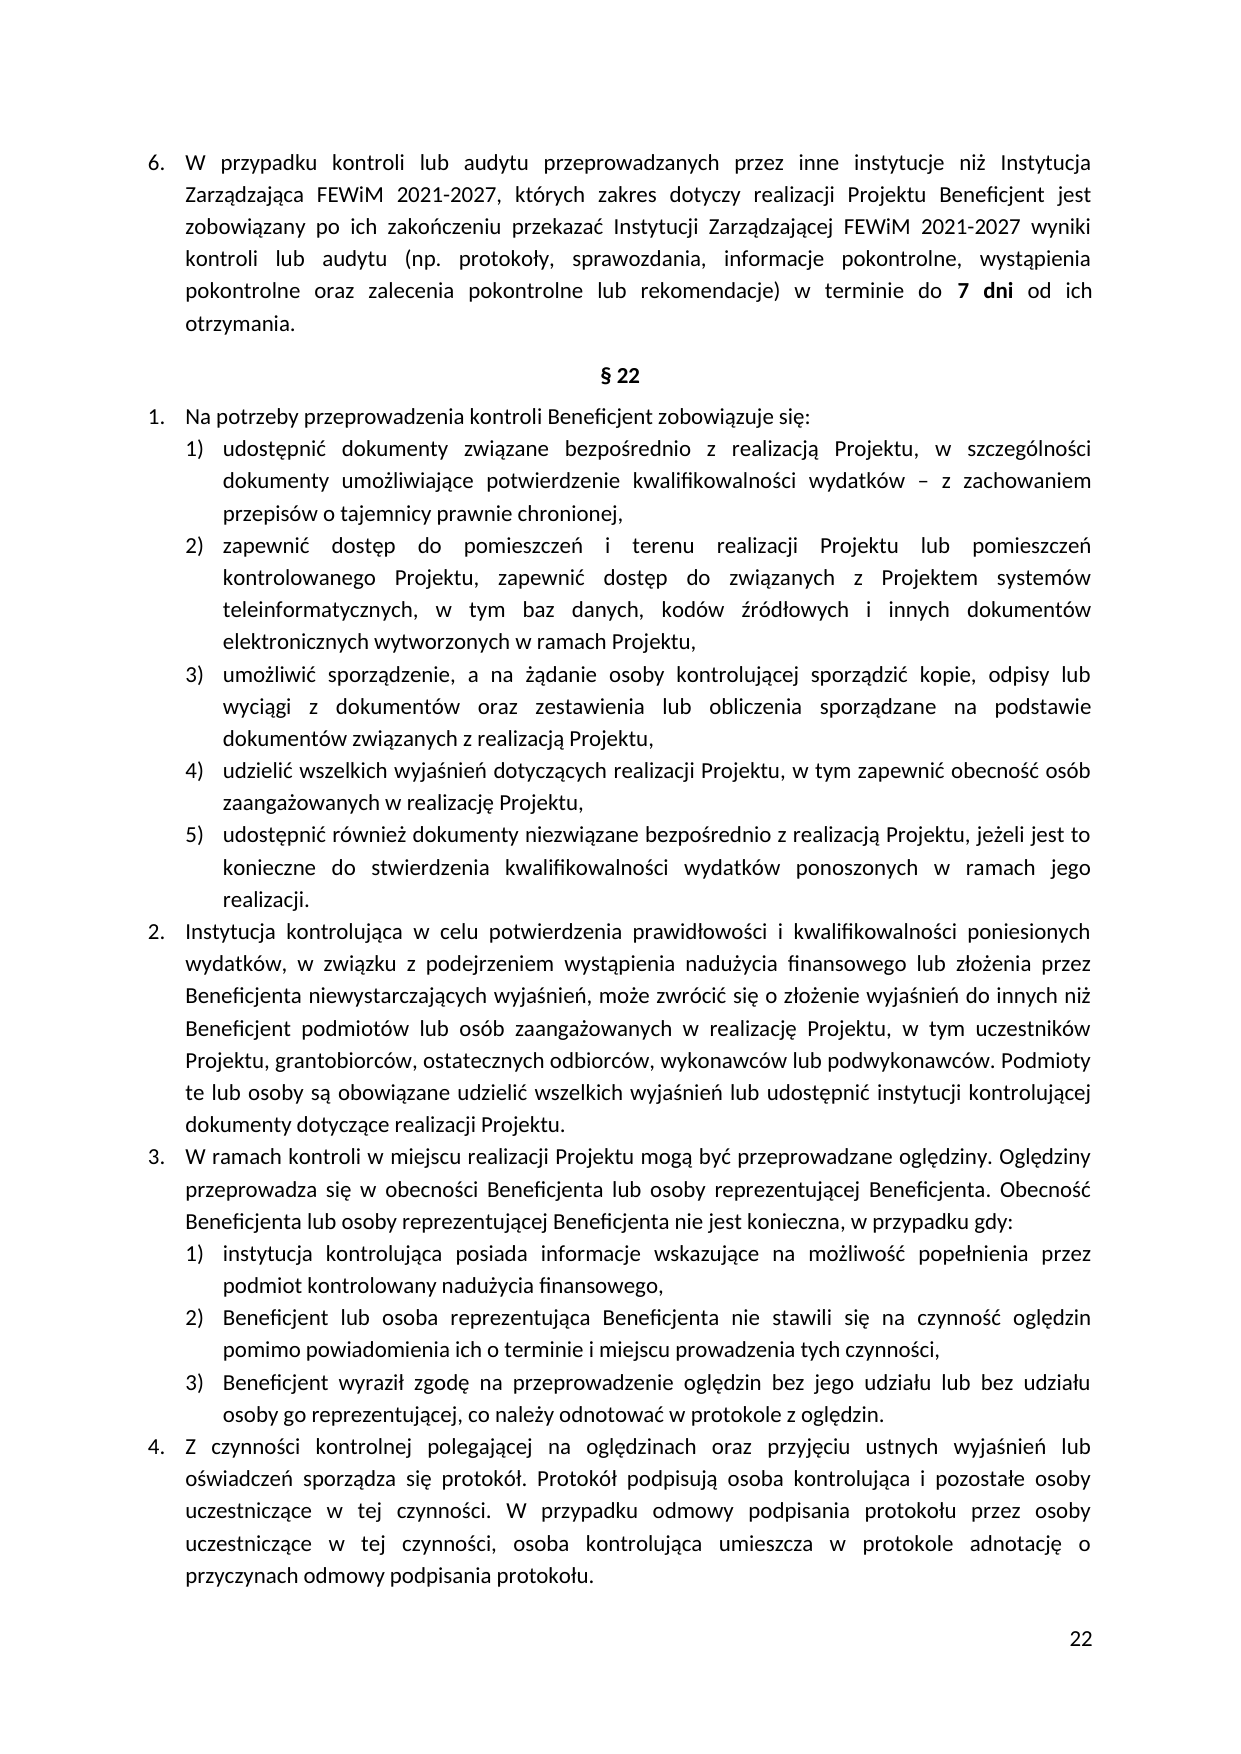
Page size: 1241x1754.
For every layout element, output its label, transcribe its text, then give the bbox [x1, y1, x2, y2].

text § 22 [148, 362, 1092, 390]
text zapewnić dostęp do pomieszczeń i terenu realizacji Projektu lub pomieszczeń kontrolowanego Projektu, zapewnić dostęp do związanych z Projektem systemów teleinformatycznych, w tym baz danych, kodów źródłowych i innych dokumentów elektronicznych wytworzonych w ramach Projektu, [185, 531, 1092, 656]
text umożliwić sporządzenie, a na żądanie osoby kontrolującej sporządzić kopie, odpisy lub wyciągi z dokumentów oraz zestawienia lub obliczenia sporządzane na podstawie dokumentów związanych z realizacją Projektu, [185, 660, 1092, 752]
list udostępnić dokumenty związane bezpośrednio z realizacją Projektu, w szczególności dokumenty umożliwiające potwierdzenie kwalifikowalności wydatków – z zachowaniem przepisów o tajemnicy prawnie chronionej, [185, 434, 1092, 527]
list Z czynności kontrolnej polegającej na oględzinach oraz przyjęciu ustnych wyjaśnień lub oświadczeń sporządza się protokół. Protokół podpisują osoba kontrolująca i pozostałe osoby uczestniczące w tej czynności. W przypadku odmowy podpisania protokołu przez osoby uczestniczące w tej czynności, osoba kontrolująca umieszcza w protokole adnotację o przyczynach odmowy podpisania protokołu. [148, 1432, 1092, 1589]
text Beneficjent wyraził zgodę na przeprowadzenie oględzin bez jego udziału lub bez udziału osoby go reprezentującej, co należy odnotować w protokole z oględzin. [185, 1368, 1092, 1428]
text udostępnić również dokumenty niezwiązane bezpośrednio z realizacją Projektu, jeżeli jest to konieczne do stwierdzenia kwalifikowalności wydatków ponoszonych w ramach jego realizacji. [185, 821, 1092, 913]
list W przypadku kontroli lub audytu przeprowadzanych przez inne instytucje niż Instytucja Zarządzająca FEWiM 2021-2027, których zakres dotyczy realizacji Projektu Beneficjent jest zobowiązany po ich zakończeniu przekazać Instytucji Zarządzającej FEWiM 2021-2027 wyniki kontroli lub audytu (np. protokoły, sprawozdania, informacje pokontrolne, wystąpienia pokontrolne oraz zalecenia pokontrolne lub rekomendacje) w terminie do 7 dni od ich otrzymania. [148, 148, 1092, 337]
list Na potrzeby przeprowadzenia kontroli Beneficjent zobowiązuje się: [148, 402, 1092, 430]
list W ramach kontroli w miejscu realizacji Projektu mogą być przeprowadzane oględziny. Oględziny przeprowadza się w obecności Beneficjenta lub osoby reprezentującej Beneficjenta. Obecność Beneficjenta lub osoby reprezentującej Beneficjenta nie jest konieczna, w przypadku gdy: [148, 1142, 1092, 1235]
list instytucja kontrolująca posiada informacje wskazujące na możliwość popełnienia przez podmiot kontrolowany nadużycia finansowego, [185, 1239, 1092, 1299]
text Beneficjent lub osoba reprezentująca Beneficjenta nie stawili się na czynność oględzin pomimo powiadomienia ich o terminie i miejscu prowadzenia tych czynności, [185, 1303, 1092, 1364]
text udzielić wszelkich wyjaśnień dotyczących realizacji Projektu, w tym zapewnić obecność osób zaangażowanych w realizację Projektu, [185, 756, 1092, 816]
list Instytucja kontrolująca w celu potwierdzenia prawidłowości i kwalifikowalności poniesionych wydatków, w związku z podejrzeniem wystąpienia nadużycia finansowego lub złożenia przez Beneficjenta niewystarczających wyjaśnień, może zwrócić się o złożenie wyjaśnień do innych niż Beneficjent podmiotów lub osób zaangażowanych w realizację Projektu, w tym uczestników Projektu, grantobiorców, ostatecznych odbiorców, wykonawców lub podwykonawców. Podmioty te lub osoby są obowiązane udzielić wszelkich wyjaśnień lub udostępnić instytucji kontrolującej dokumenty dotyczące realizacji Projektu. [148, 917, 1092, 1138]
